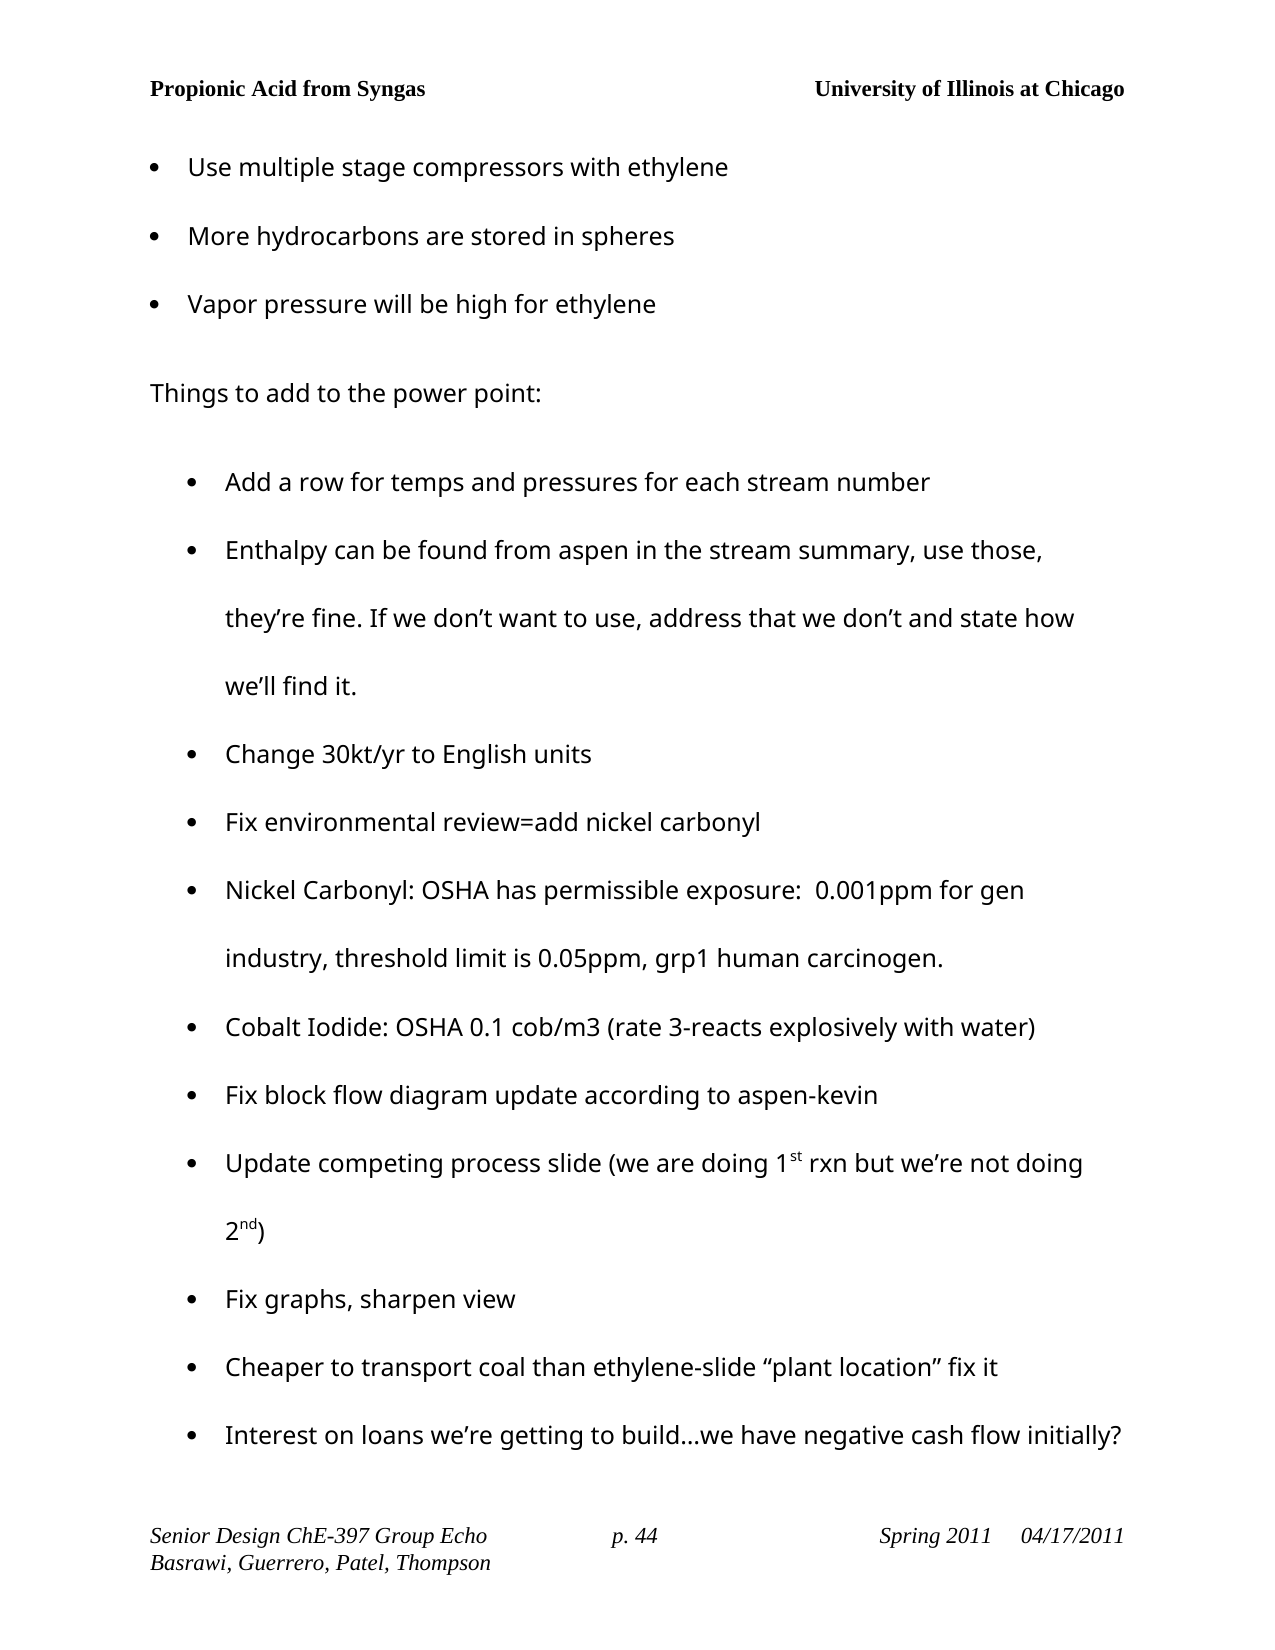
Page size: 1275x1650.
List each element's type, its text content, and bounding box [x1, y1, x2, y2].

list Cheaper to transport coal than ethylene-slide “plant location” fix it [187, 1350, 1125, 1384]
text Things to add to the power point: [150, 375, 1125, 409]
list Add a row for temps and pressures for each stream number [187, 464, 1125, 498]
list Cobalt Iodide: OSHA 0.1 cob/m3 (rate 3-reacts explosively with water) [187, 1009, 1125, 1043]
list Update competing process slide (we are doing 1st rxn but we’re not doing 2nd) [187, 1145, 1125, 1248]
list Interest on loans we’re getting to build…we have negative cash flow initially? [187, 1418, 1125, 1452]
list More hydrocarbons are stored in spheres [150, 218, 1125, 252]
list Enthalpy can be found from aspen in the stream summary, use those, they’re fine. If we don’t want to use, address that we don’t and state how we’ll find it. [187, 532, 1125, 703]
list Fix graphs, sharpen view [187, 1282, 1125, 1316]
list Change 30kt/yr to English units [187, 737, 1125, 771]
list Fix block flow diagram update according to aspen-kevin [187, 1077, 1125, 1111]
list Vapor pressure will be high for ethylene [150, 286, 1125, 320]
list Nickel Carbonyl: OSHA has permissible exposure: 0.001ppm for gen industry, threshold limit is 0.05ppm, grp1 human carcinogen. [187, 873, 1125, 975]
list Use multiple stage compressors with ethylene [150, 150, 1125, 184]
list Fix environmental review=add nickel carbonyl [187, 805, 1125, 839]
